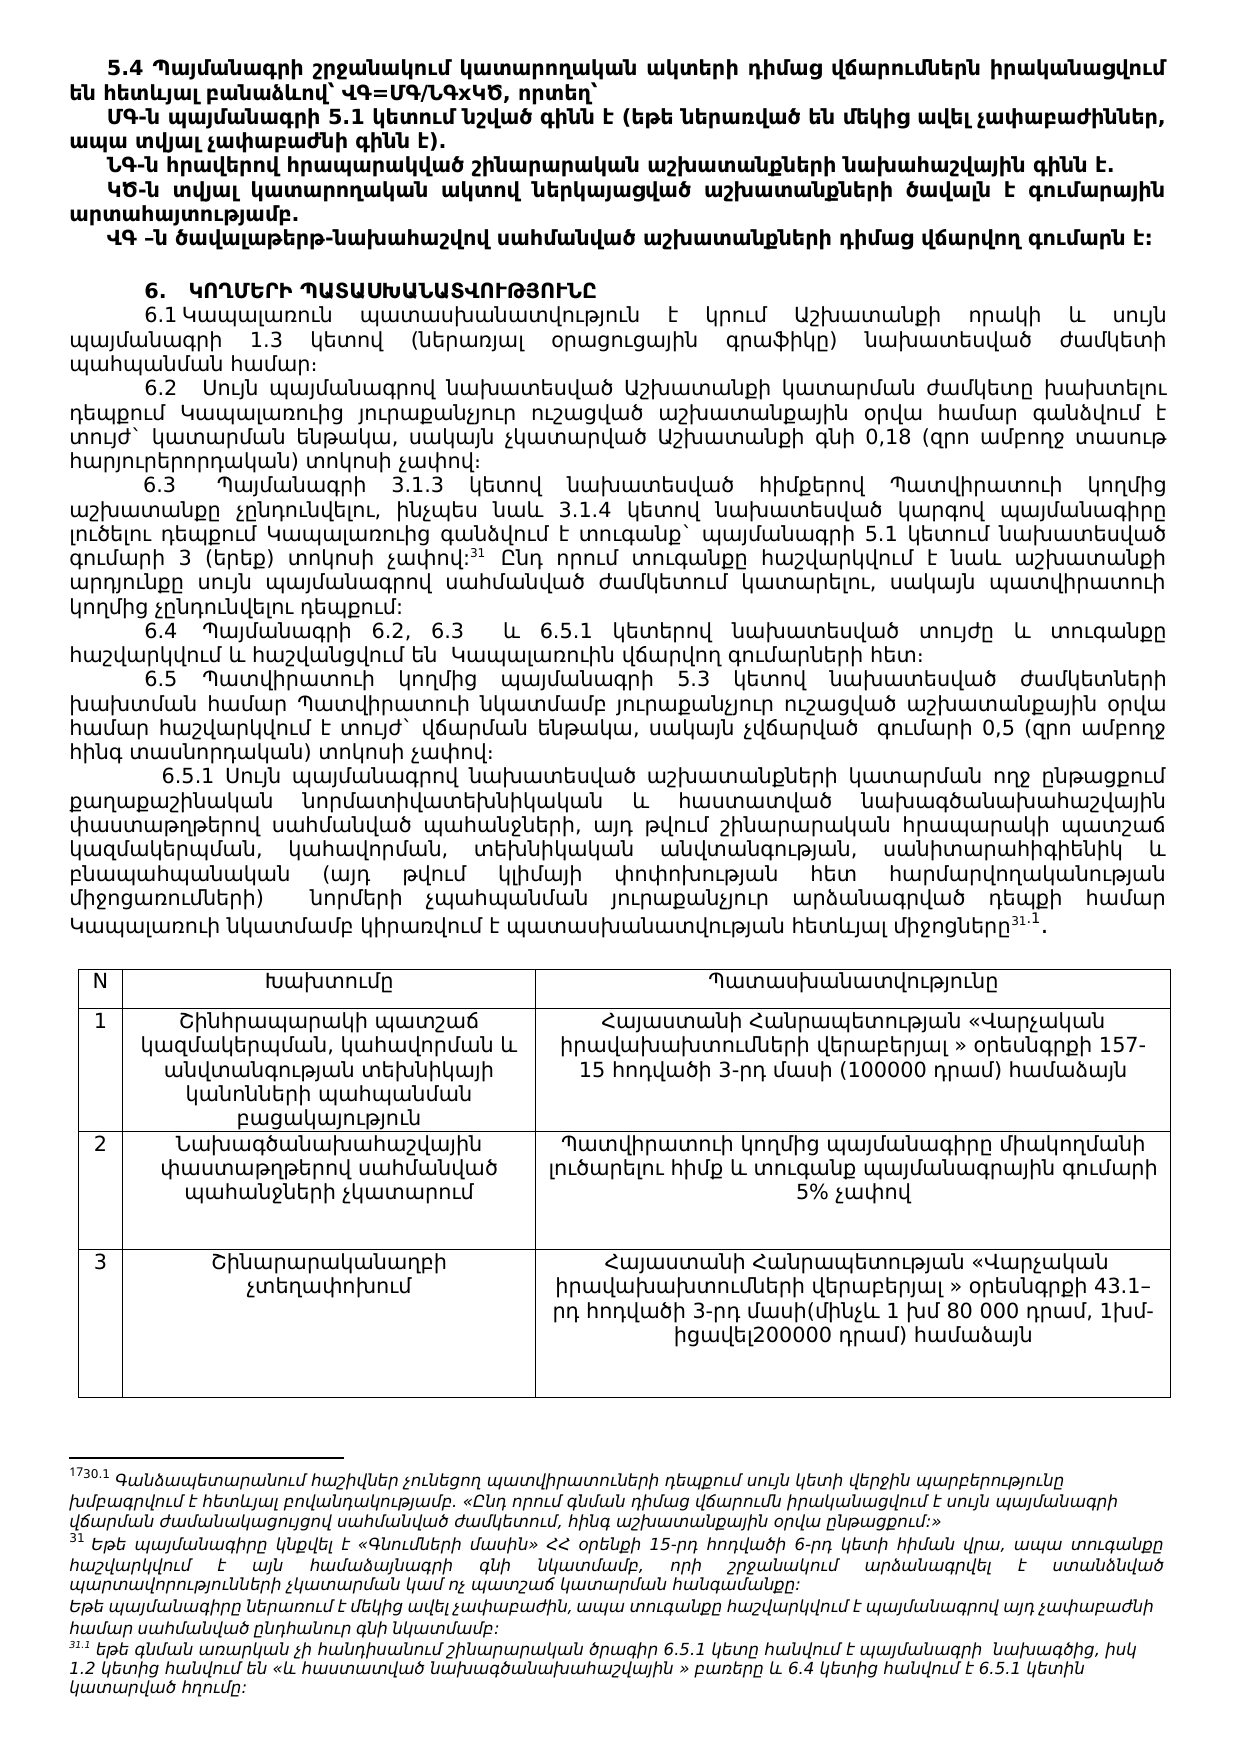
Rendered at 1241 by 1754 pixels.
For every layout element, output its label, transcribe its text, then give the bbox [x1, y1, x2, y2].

text ՎԳ –ն ծավալաթերթ-նախահաշվով սահմանված աշխատանքների դիմաց վճարվող գումարն է: [69, 226, 1167, 250]
text ՆԳ-ն հրավերով հրապարակված շինարարական աշխատանքների նախահաշվային գինն է. [69, 153, 1167, 178]
table_cell 2 [79, 1132, 122, 1249]
table_cell Հայաստանի Հանրապետության «Վարչական իրավախախտումների վերաբերյալ » օրեսնգրքի 157-15 հոդվածի 3-րդ մասի (100000 դրամ) համաձայն [536, 1009, 1170, 1131]
text 6.2 Սույն պայմանագրով նախատեսված Աշխատանքի կատարման ժամկետը խախտելու դեպքում Կապալառուից յուրաքանչյուր ուշացված աշխատանքային օրվա համար գանձվում է տույժ` կատարման ենթակա, սակայն չկատարված Աշխատանքի գնի 0,18 (զրո ամբողջ տասութ հարյուրերորդական) տոկոսի չափով։ [69, 376, 1167, 473]
table_cell Շինհրապարակի պատշաճ կազմակերպման, կահավորման և անվտանգության տեխնիկայի կանոնների պահպանման բացակայություն [123, 1009, 535, 1131]
text ՄԳ-ն պայմանագրի 5.1 կետում նշված գինն է (եթե ներառված են մեկից ավել չափաբաժիններ, ապա տվյալ չափաբաժնի գինն է). [69, 105, 1167, 153]
table_header Խախտումը [123, 970, 535, 1008]
text 6. ԿՈՂՄԵՐԻ ՊԱՏԱՍԽԱՆԱՏՎՈՒԹՅՈՒՆԸ [69, 279, 1167, 303]
text 6.3 Պայմանագրի 3.1.3 կետով նախատեսված հիմքերով Պատվիրատուի կողմից աշխատանքը չընդունվելու, ինչպես նաև 3.1.4 կետով նախատեսված կարգով պայմանագիրը լուծելու դեպքում Կապալառուից գանձվում է տուգանք` պայմանագրի 5.1 կետում նախատեսված գումարի 3 (երեք) տոկոսի չափով:31Ընդ որում տուգանքը հաշվարկվում է նաև աշխատանքի արդյունքը սույն պայմանագրով սահմանված ժամկետում կատարելու, սակայն պատվիրատուի կողմից չընդունվելու դեպքում: [69, 473, 1167, 619]
table_cell Նախագծանախահաշվային փաստաթղթերով սահմանված պահանջների չկատարում [123, 1132, 535, 1249]
table_header N [79, 970, 122, 1008]
text ԿԾ-ն տվյալ կատարողական ակտով ներկայացված աշխատանքների ծավալն է գումարային արտահայտությամբ. [69, 178, 1167, 226]
table_header Պատասխանատվությունը [536, 970, 1170, 1008]
text 5.4 Պայմանագրի շրջանակում կատարողական ակտերի դիմաց վճարումներն իրականացվում են հետևյալ բանաձևով՝ ՎԳ=ՄԳ/ՆԳxԿԾ, որտեղ՝ [69, 56, 1167, 105]
table_cell 1 [79, 1009, 122, 1131]
table_cell Պատվիրատուի կողմից պայմանագիրը միակողմանի լուծարելու հիմք և տուգանք պայմանագրային գումարի 5% չափով [536, 1132, 1170, 1249]
text 6.5 Պատվիրատուի կողմից պայմանագրի 5.3 կետով նախատեսված ժամկետների խախտման համար Պատվիրատուի նկատմամբ յուրաքանչյուր ուշացված աշխատանքային օրվա համար հաշվարկվում է տույժ` վճարման ենթակա, սակայն չվճարված գումարի 0,5 (զրո ամբողջ հինգ տասնորդական) տոկոսի չափով։ [69, 667, 1167, 764]
text 6.1 Կապալառուն պատասխանատվություն է կրում Աշխատանքի որակի և սույն պայմանագրի 1.3 կետով (ներառյալ օրացուցային գրաֆիկը) նախատեսված ժամկետի պահպանման համար։ [69, 303, 1167, 376]
text 6.4 Պայմանագրի 6.2, 6.3 և 6.5.1 կետերով նախատեսված տույժը և տուգանքը հաշվարկվում և հաշվանցվում են Կապալառուին վճարվող գումարների հետ։ [69, 619, 1167, 667]
table_cell 3 [79, 1250, 122, 1397]
table_cell Հայաստանի Հանրապետության «Վարչական իրավախախտումների վերաբերյալ » օրեսնգրքի 43.1–րդ հոդվածի 3-րդ մասի(մինչև 1 խմ 80 000 դրամ, 1խմ-իցավել200000 դրամ) համաձայն [536, 1250, 1170, 1397]
table_cell Շինարարականաղբի չտեղափոխում [123, 1250, 535, 1397]
text 6.5.1 Սույն պայմանագրով նախատեսված աշխատանքների կատարման ողջ ընթացքում քաղաքաշինական նորմատիվատեխնիկական և հաստատված նախագծանախահաշվային փաստաթղթերով սահմանված պահանջների, այդ թվում շինարարական հրապարակի պատշաճ կազմակերպման, կահավորման, տեխնիկական անվտանգության, սանիտարահիգիենիկ և բնապահպանական (այդ թվում կլիմայի փոփոխության հետ հարմարվողականության միջոցառումների) նորմերի չպահպանման յուրաքանչյուր արձանագրված դեպքի համար Կապալառուի նկատմամբ կիրառվում է պատասխանատվության հետևյալ միջոցները31.1. [69, 764, 1167, 939]
